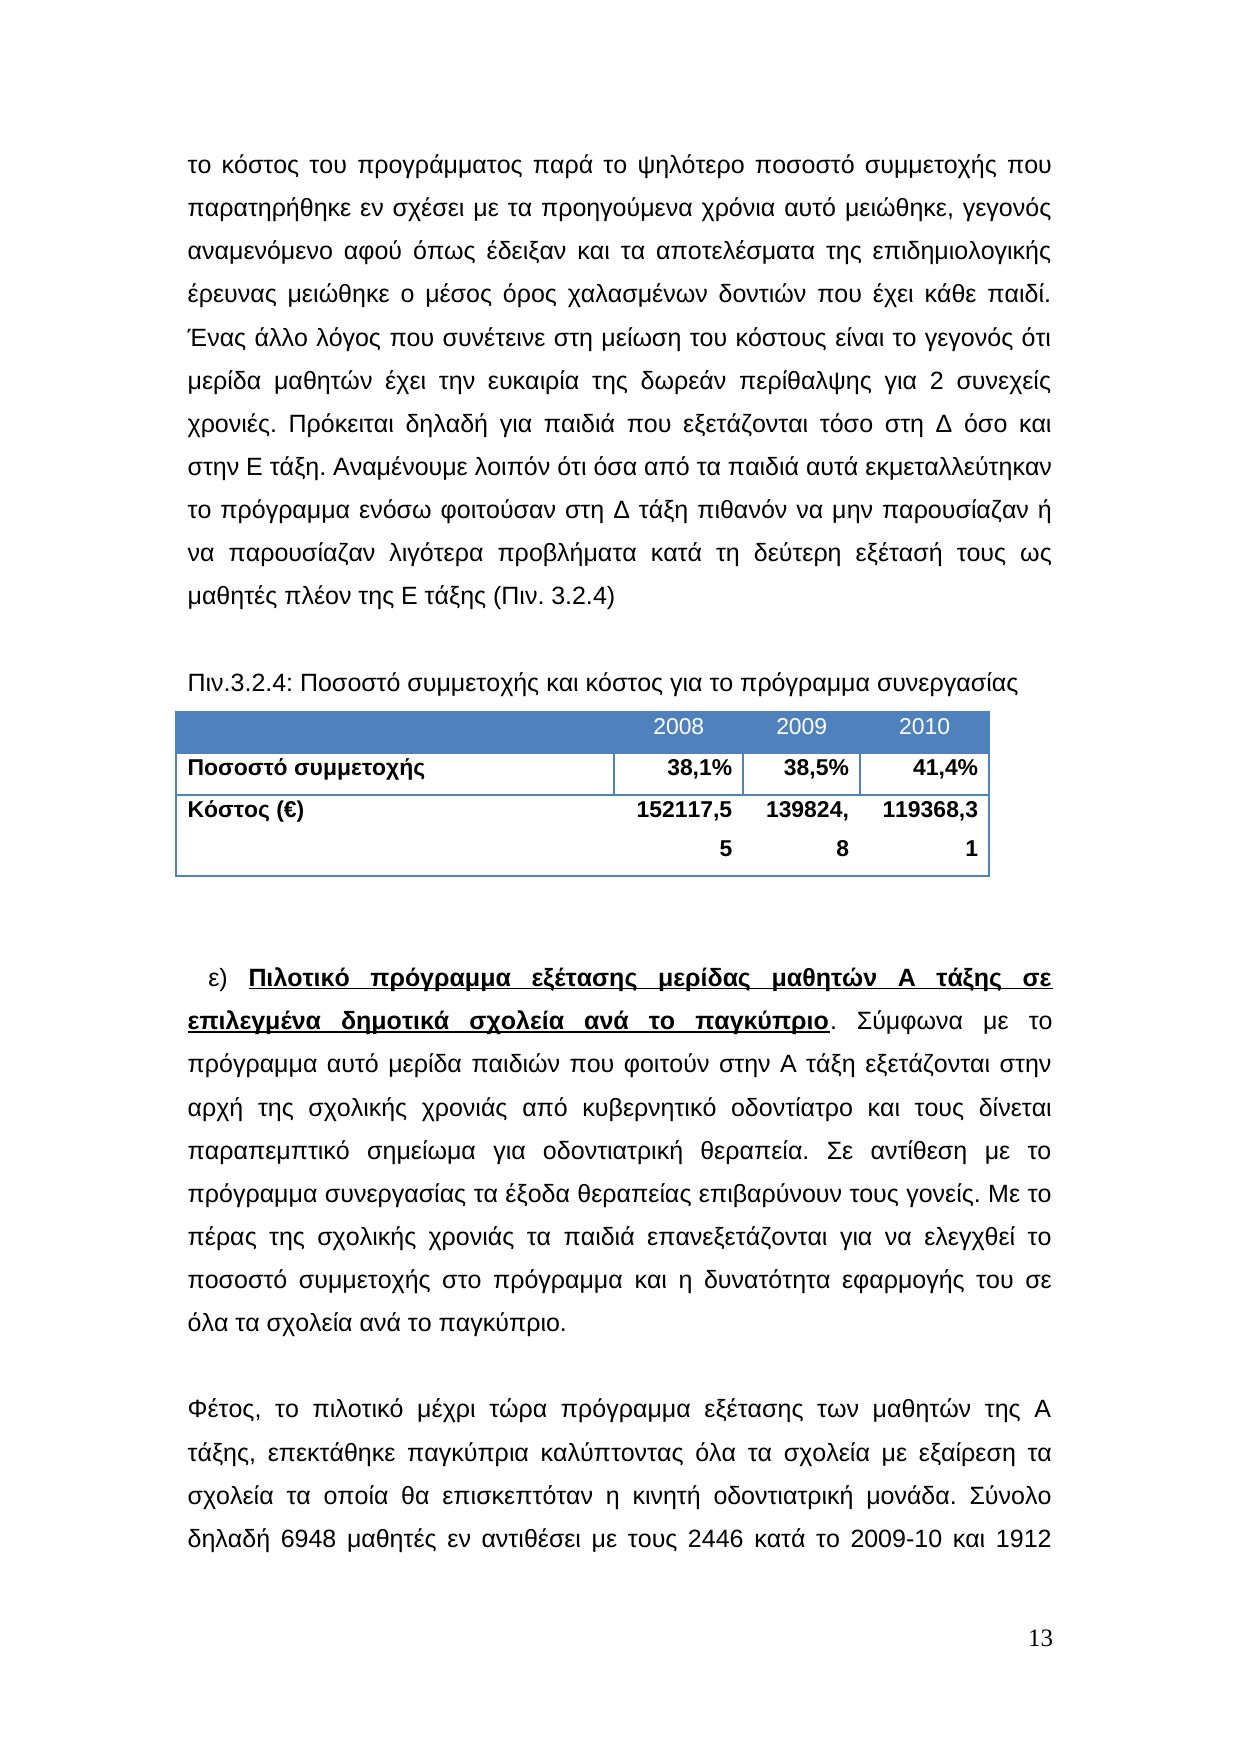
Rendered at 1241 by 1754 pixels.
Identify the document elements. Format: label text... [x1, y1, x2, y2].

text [187, 1394, 1053, 1552]
text Πιν.3.2.4: Ποσοστό συμμετοχής και κόστος για το πρόγραμμα συνεργασίας [187, 667, 1053, 696]
table_cell 139824,8 [743, 796, 860, 875]
text ε) Πιλοτικό πρόγραμμα εξέτασης μερίδας μαθητών Α τάξης σε επιλεγμένα δημοτικά σχολεία ανά το παγκύπριο. Σύμφωνα με το πρόγραμμα αυτό μερίδα παιδιών που φοιτούν στην Α τάξη εξετάζονται στην αρχή της σχολικής χρονιάς από κυβερνητικό οδοντίατρο και τους δίνεται παραπεμπτικό σημείωμα για οδοντιατρική θεραπεία. Σε αντίθεση με το πρόγραμμα συνεργασίας τα έξοδα θεραπείας επιβαρύνουν τους γονείς. Με το πέρας της σχολικής χρονιάς τα παιδιά επανεξετάζονται για να ελεγχθεί το ποσοστό συμμετοχής στο πρόγραμμα και η δυνατότητα εφαρμογής του σε όλα τα σχολεία ανά το παγκύπριο. [187, 963, 1053, 1337]
table_header 2010 [860, 713, 988, 752]
table_header 2008 [614, 713, 743, 752]
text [187, 150, 1053, 610]
table_cell 38,1% [615, 754, 742, 794]
table_cell 41,4% [861, 754, 988, 794]
table_cell Κόστος (€) [177, 796, 614, 875]
table_header [177, 713, 614, 752]
table_header 2009 [743, 713, 860, 752]
table_cell 119368,31 [860, 796, 988, 875]
table_cell Ποσοστό συμμετοχής [177, 754, 613, 794]
table_cell 38,5% [744, 754, 859, 794]
table_cell 152117,55 [614, 796, 743, 875]
